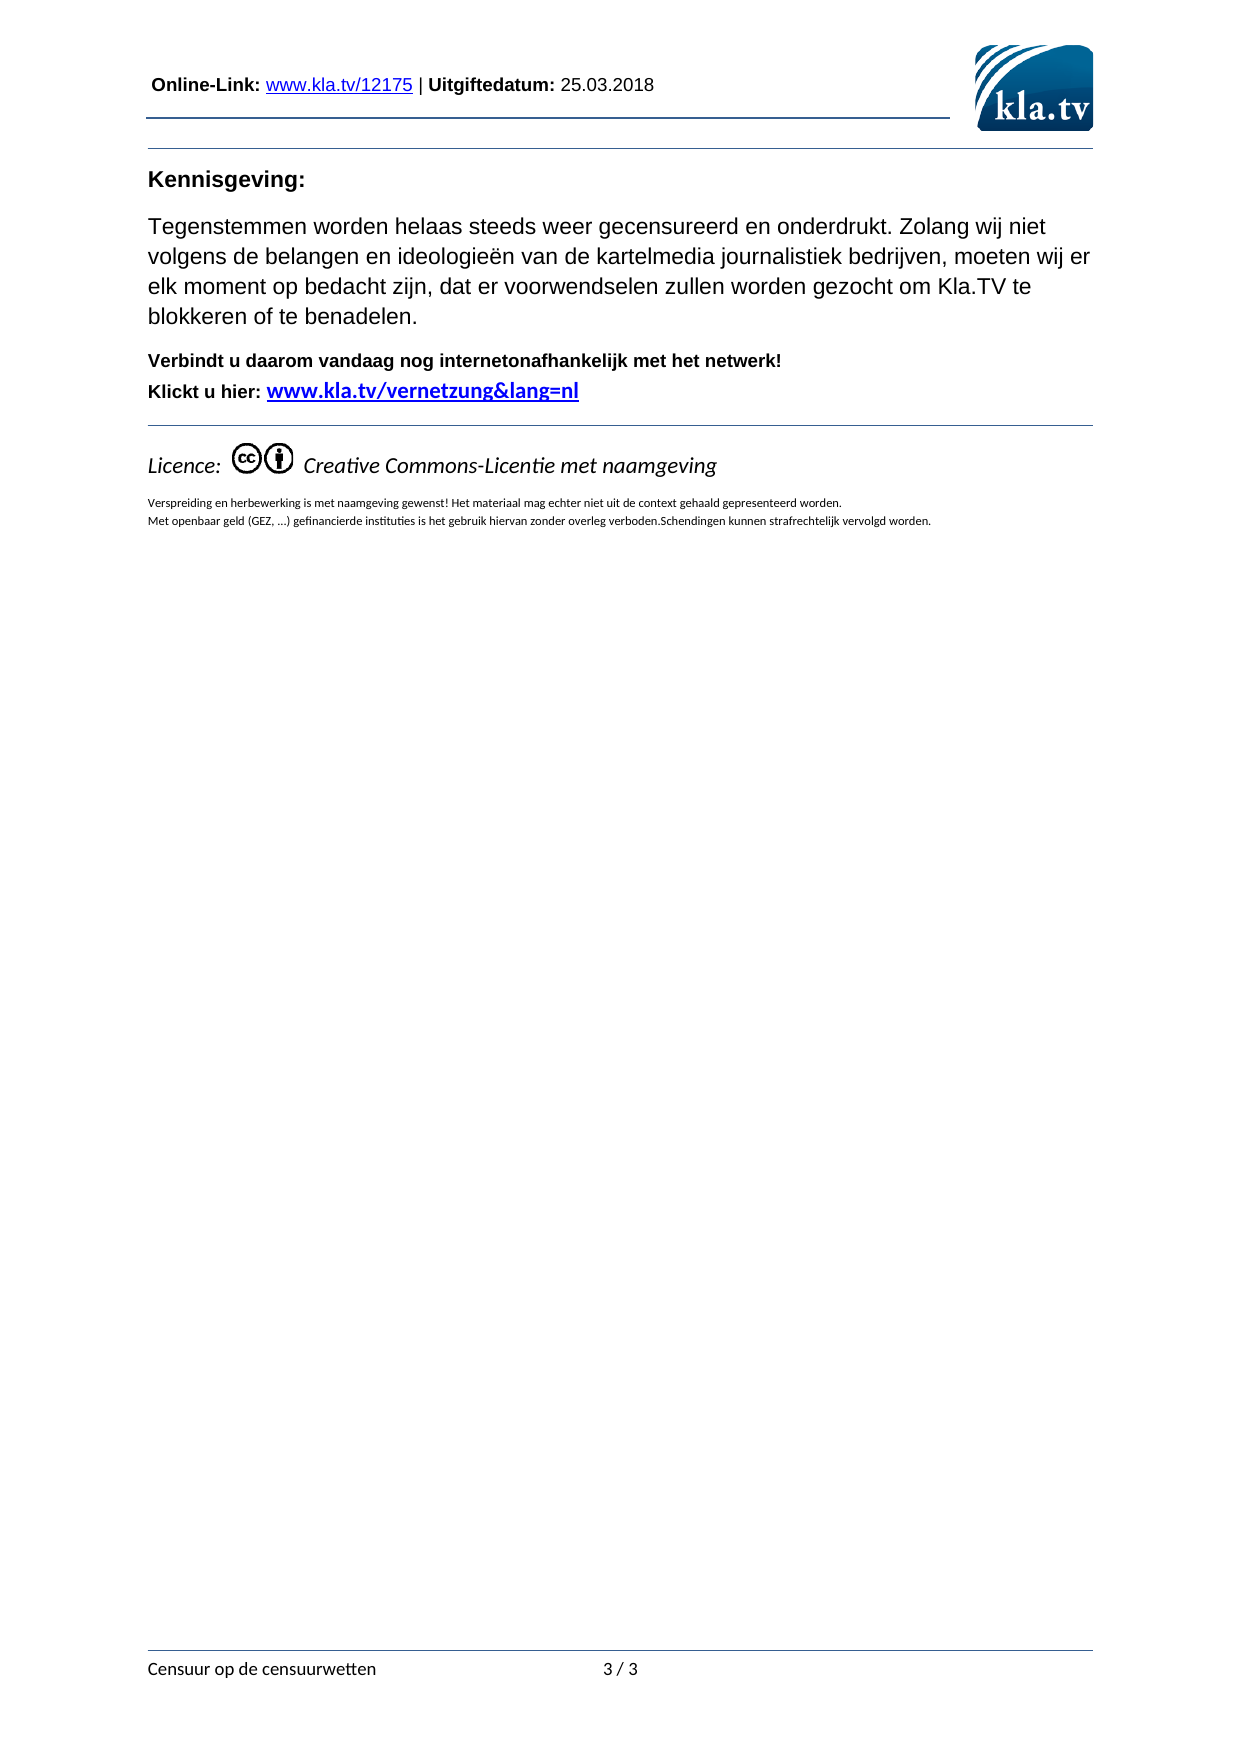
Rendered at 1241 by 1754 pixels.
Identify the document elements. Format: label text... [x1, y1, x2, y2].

text Kennisgeving: [148, 149, 1093, 192]
text Verspreiding en herbewerking is met naamgeving gewenst! Het materiaal mag echter niet uit de context gehaald gepresenteerd worden. Met openbaar geld (GEZ, ...) gefinancierde instituties is het gebruik hiervan zonder overleg verboden.Schendingen kunnen strafrechtelijk vervolgd worden. [148, 496, 1093, 528]
text Licence: Creative Commons-Licentie met naamgeving [148, 426, 1093, 479]
text Verbindt u daarom vandaag nog internetonafhankelijk met het netwerk! Klickt u hier: www.kla.tv/vernetzung&lang=nl [148, 350, 1093, 404]
text Tegenstemmen worden helaas steeds weer gecensureerd en onderdrukt. Zolang wij niet volgens de belangen en ideologieën van de kartelmedia journalistiek bedrijven, moeten wij er elk moment op bedacht zijn, dat er voorwendselen zullen worden gezocht om Kla.TV te blokkeren of te benadelen. [148, 213, 1093, 330]
